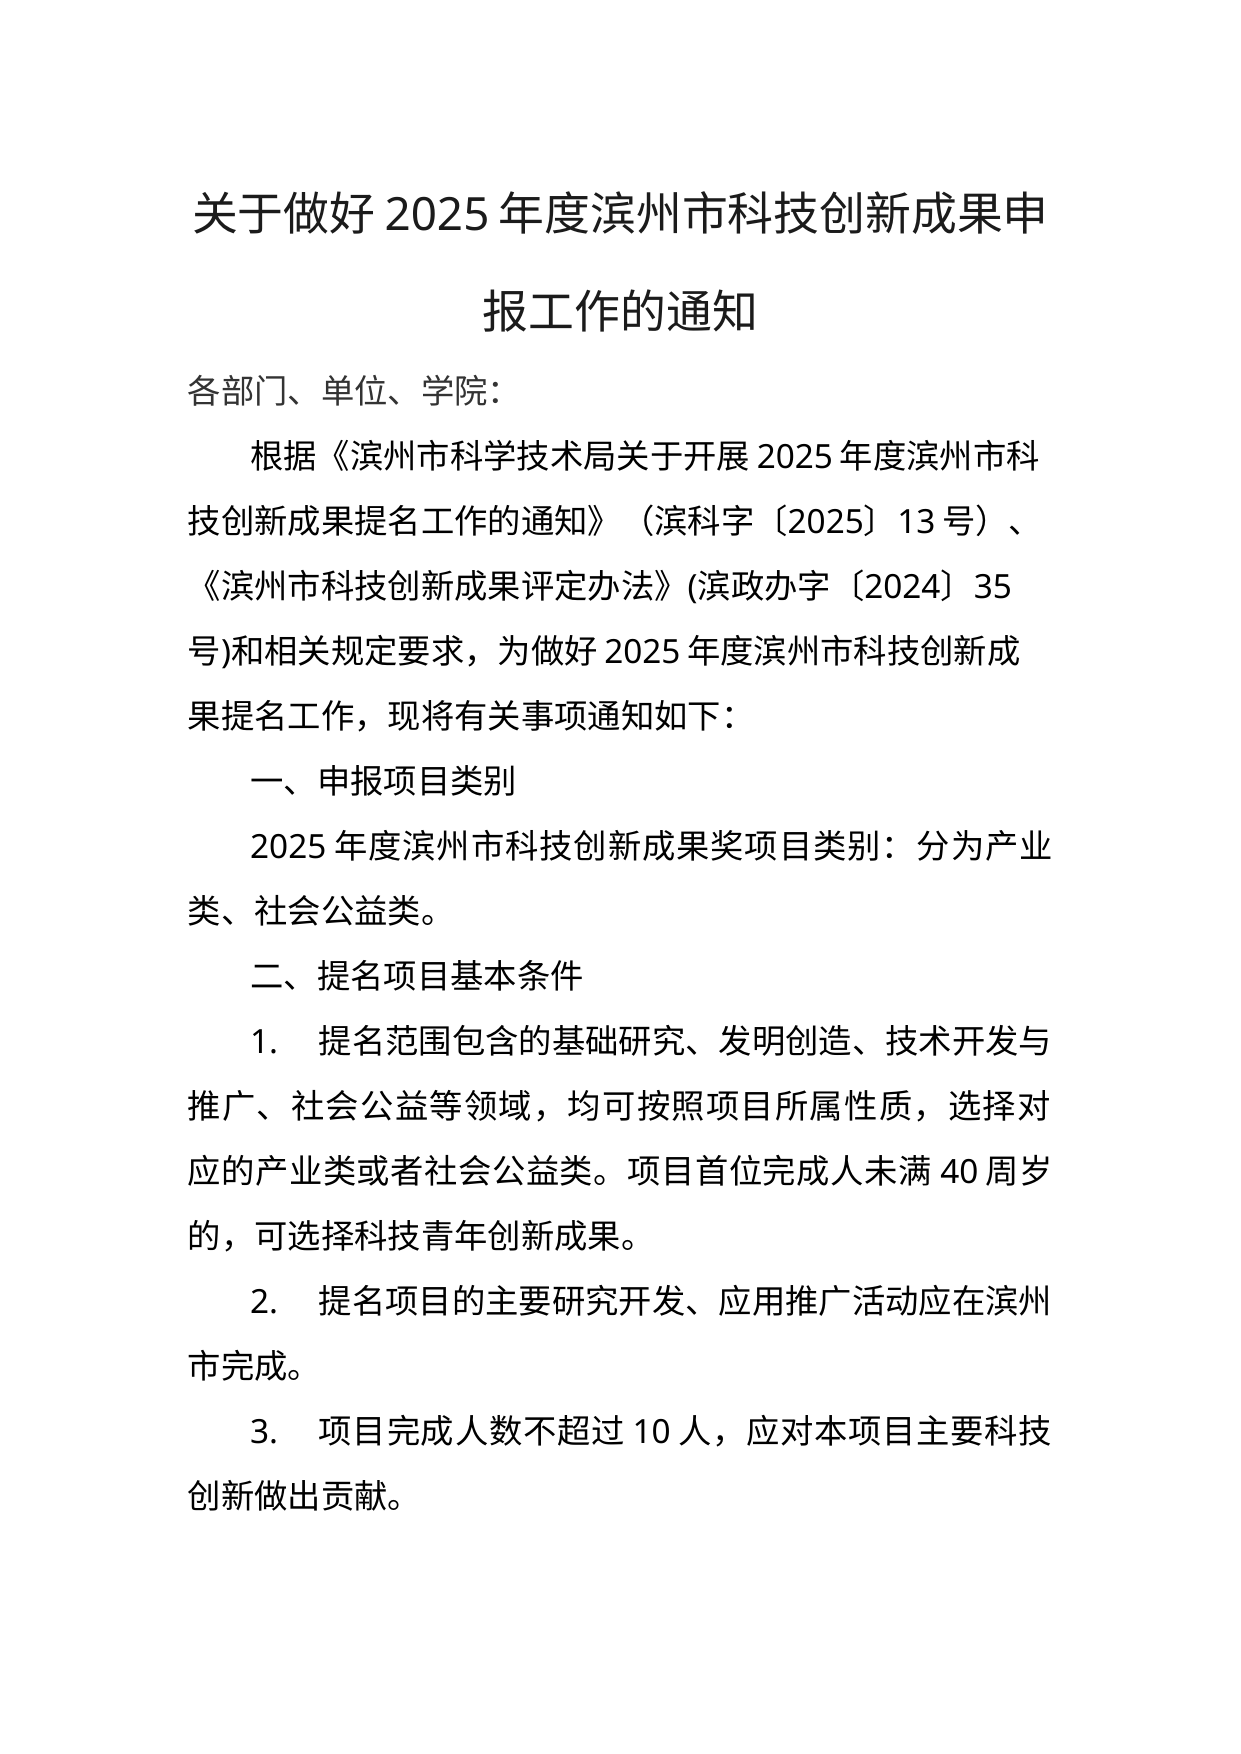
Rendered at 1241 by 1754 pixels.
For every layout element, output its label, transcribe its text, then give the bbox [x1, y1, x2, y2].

list 提名项目的主要研究开发、应用推广活动应在滨州市完成。 [187, 1267, 1053, 1397]
list 申报项目类别 [187, 747, 1053, 812]
text 2025年度滨州市科技创新成果奖项目类别：分为产业类、社会公益类。 [187, 812, 1053, 942]
list 项目完成人数不超过10人，应对本项目主要科技创新做出贡献。 [187, 1397, 1053, 1527]
text 各部门、单位、学院： [187, 357, 1053, 422]
list 提名范围包含的基础研究、发明创造、技术开发与推广、社会公益等领域，均可按照项目所属性质，选择对应的产业类或者社会公益类。项目首位完成人未满40周岁的，可选择科技青年创新成果。 [187, 1007, 1053, 1267]
list 提名项目基本条件 [187, 942, 1053, 1007]
text 根据《滨州市科学技术局关于开展2025年度滨州市科技创新成果提名工作的通知》（滨科字〔2025〕13号）、《滨州市科技创新成果评定办法》(滨政办字〔2024〕35号)和相关规定要求，为做好2025年度滨州市科技创新成果提名工作，现将有关事项通知如下： [187, 422, 1053, 747]
subtitle 关于做好2025年度滨州市科技创新成果申报工作的通知 [187, 162, 1053, 357]
